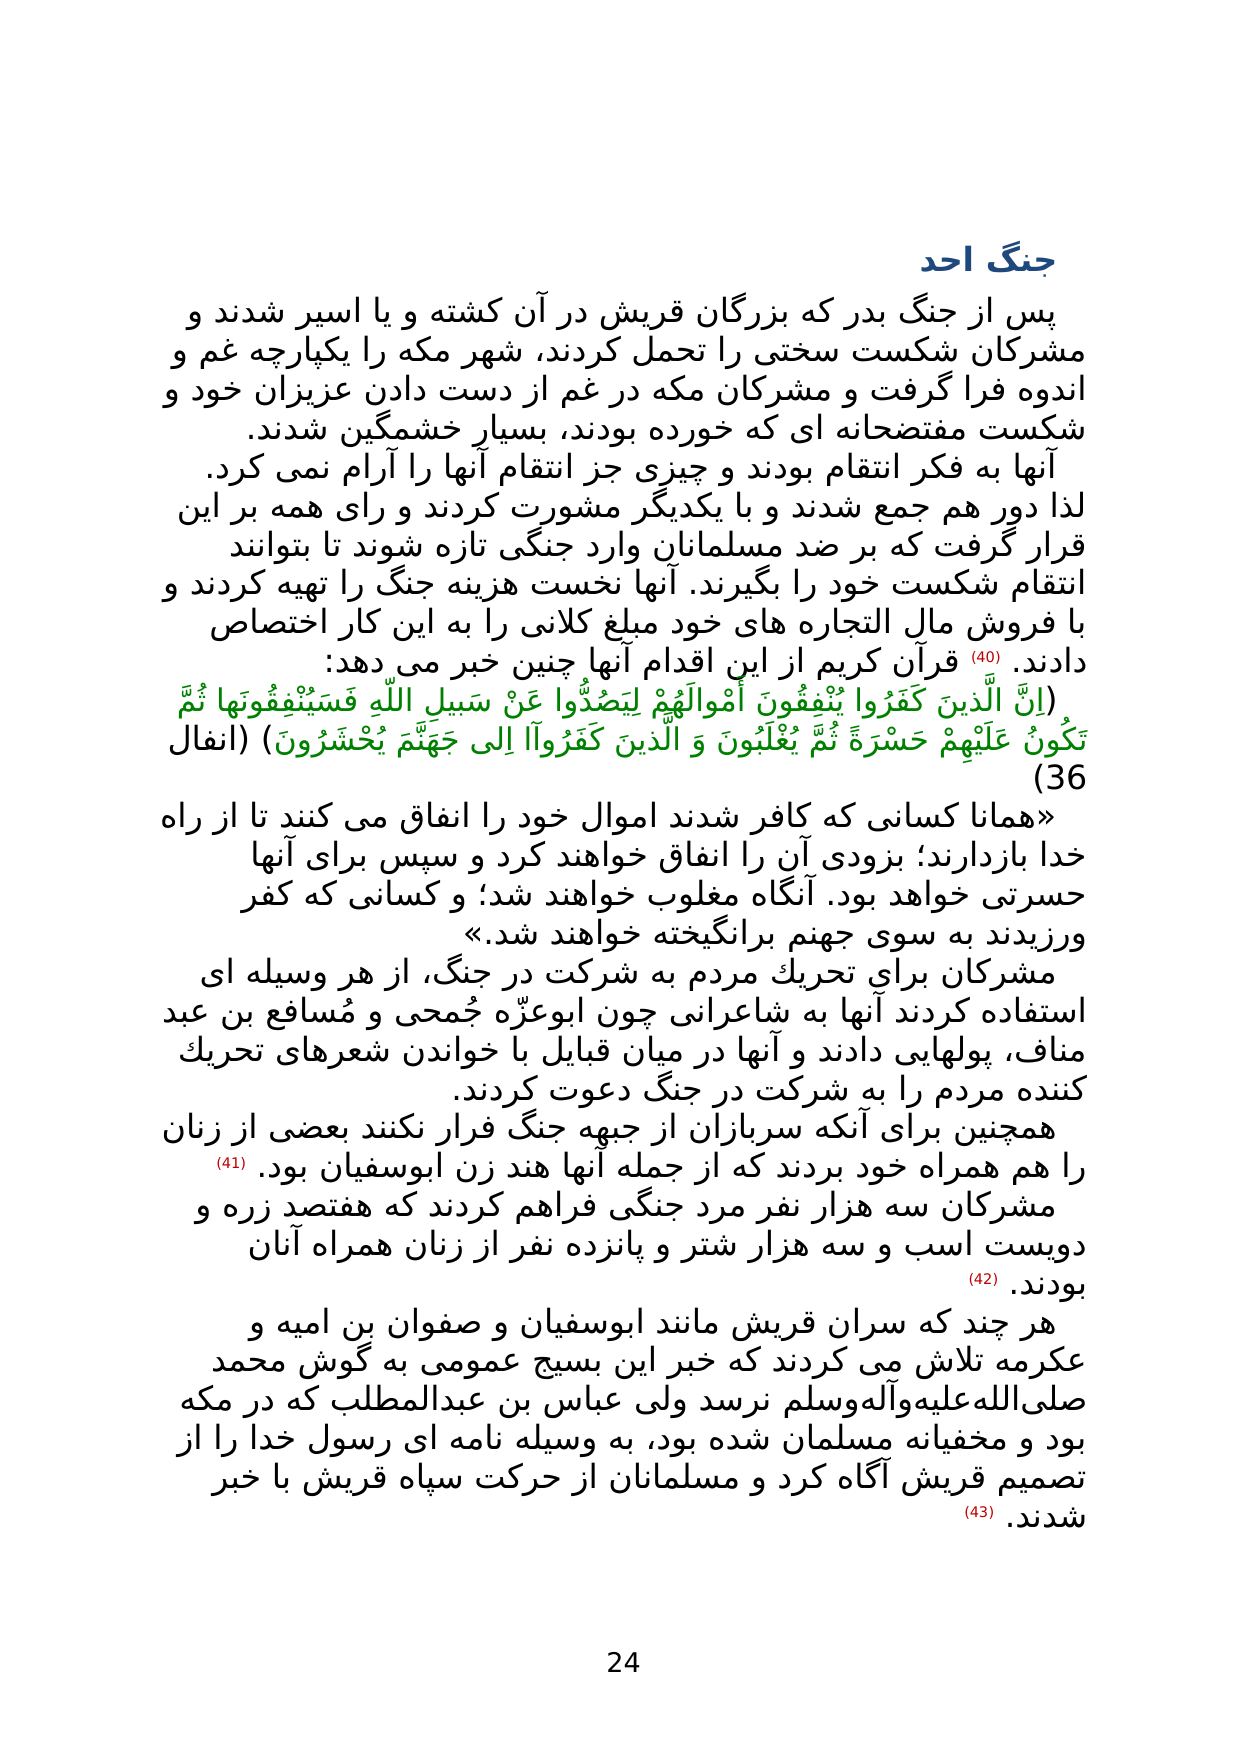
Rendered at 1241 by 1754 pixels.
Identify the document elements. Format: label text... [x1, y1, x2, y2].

text «همانا كسانی كه كافر شدند اموال خود را انفاق می كنند تا از راه خدا بازدارند؛ بزودی آن را انفاق خواهند كرد و سپس برای آنها حسرتی خواهد بود. آنگاه مغلوب خواهند شد؛ و كسانی كه كفر ورزيدند به سوی جهنم برانگيخته خواهند شد.» [159, 797, 1087, 952]
text آنها به فكر انتقام بودند و چيزی جز انتقام آنها را آرام نمی كرد. لذا دور هم جمع شدند و با يكديگر مشورت كردند و رای همه بر اين قرار گرفت كه بر ضد مسلمانان وارد جنگی تازه شوند تا بتوانند انتقام شكست خود را بگيرند. آنها نخست هزينه جنگ را تهيه كردند و با فروش مال التجاره های خود مبلغ كلانی را به اين كار اختصاص دادند. (40) قرآن كريم از اين اقدام آنها چنين خبر می دهد: [159, 447, 1087, 680]
text هر چند كه سران قريش مانند ابوسفيان و صفوان بن اميه و عكرمه تلاش می كردند كه خبر اين بسيج عمومی به گوش محمد صلى‌الله‌عليه‌وآله‌وسلم نرسد ولی عباس بن عبدالمطلب كه در مكه بود و مخفيانه مسلمان شده بود، به وسيله نامه ای رسول خدا را از تصميم قريش آگاه كرد و مسلمانان از حركت سپاه قريش با خبر شدند. (43) [159, 1302, 1087, 1535]
text پس از جنگ بدر كه بزرگان قريش در آن كشته و يا اسير شدند و مشركان شكست سختی را تحمل كردند، شهر مكه را يكپارچه غم و اندوه فرا گرفت و مشركان مكه در غم از دست دادن عزيزان خود و شكست مفتضحانه ای كه خورده بودند، بسيار خشمگين شدند. [159, 292, 1087, 447]
text همچنين برای آنكه سربازان از جبهه جنگ فرار نكنند بعضی از زنان را هم همراه خود بردند كه از جمله آنها هند زن ابوسفيان بود. (41) [159, 1108, 1087, 1186]
text مشركان سه هزار نفر مرد جنگی فراهم كردند كه هفتصد زره و دويست اسب و سه هزار شتر و پانزده نفر از زنان همراه آنان بودند. (42) [159, 1186, 1087, 1302]
text مشركان برای تحريك مردم به شركت در جنگ، از هر وسيله ای استفاده كردند آنها به شاعرانی چون ابوعزّه جُمحی و مُسافع بن عبد مناف، پولهايی دادند و آنها در ميان قبايل با خواندن شعرهای تحريك كننده مردم را به شركت در جنگ دعوت كردند. [159, 952, 1087, 1108]
text (اِنَّ الَّذينَ كَفَرُوا يُنْفِقُونَ أَمْوالَهُمْ لِيَصُدُّوا عَنْ سَبيلِ اللّهِ فَسَيُنْفِقُونَها ثُمَّ تَكُونُ عَلَيْهِمْ حَسْرَةً ثُمَّ يُغْلَبُونَ وَ الَّذينَ كَفَرُوآا اِلی جَهَنَّمَ يُحْشَرُونَ) (انفال 36) [159, 680, 1087, 797]
subtitle جنگ احد [159, 241, 1087, 279]
